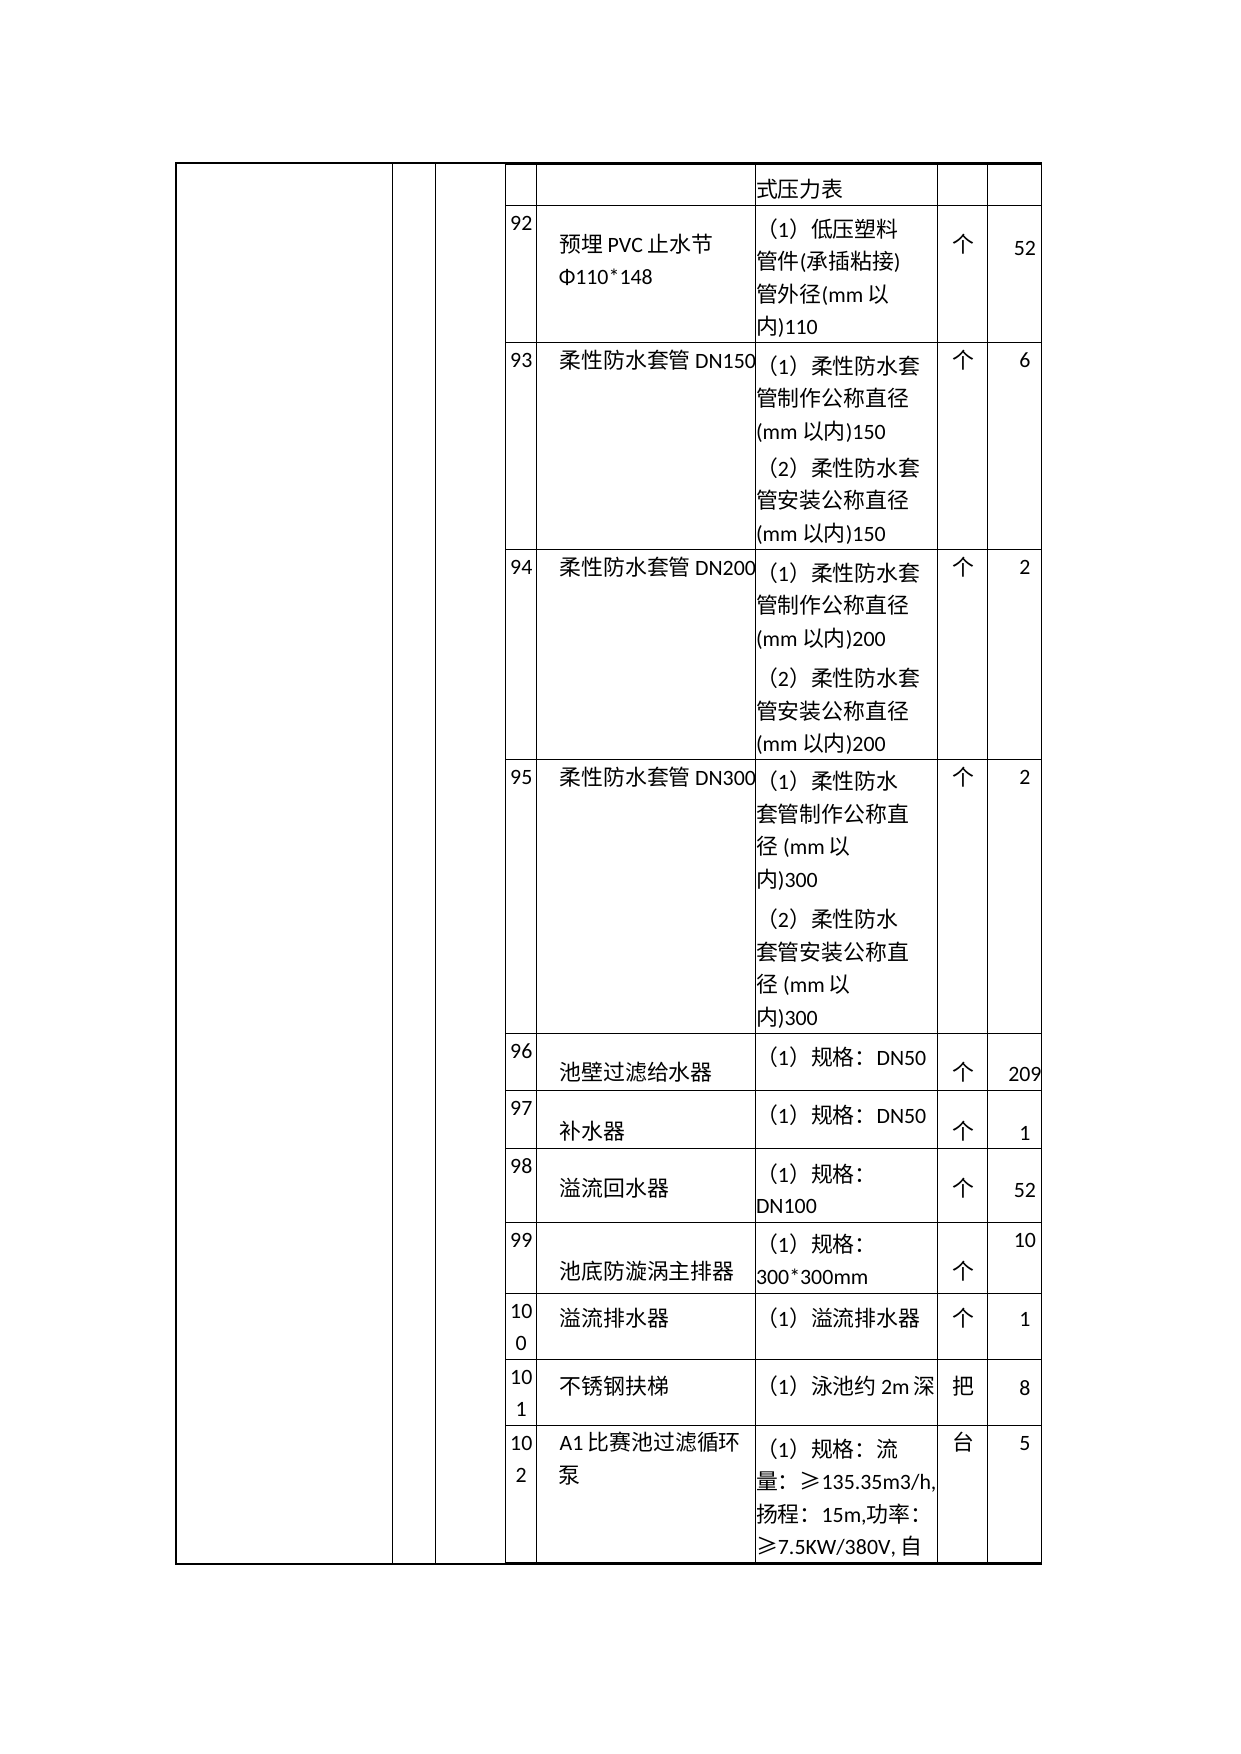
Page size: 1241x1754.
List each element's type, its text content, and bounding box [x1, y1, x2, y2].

table_cell 注：★采购人拟采购的产品属于《节能产品政府采购品目清单》范围中政府强制采购产品类别的，投标人须在投标文件中提供：该产品获得的由国家确定的认证机构出具的、处于有效期之内的节能产品认证证明。 本项目中属于政府强制采购节能产品目录清单的设备 一、采购清单 [537, 550, 755, 759]
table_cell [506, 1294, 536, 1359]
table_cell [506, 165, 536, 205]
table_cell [756, 1426, 937, 1562]
table_cell 注：★采购人拟采购的产品属于《节能产品政府采购品目清单》范围中政府强制采购产品类别的，投标人须在投标文件中提供：该产品获得的由国家确定的认证机构出具的、处于有效期之内的节能产品认证证明。 本项目中属于政府强制采购节能产品目录清单的设备 一、采购清单 [537, 206, 755, 342]
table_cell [537, 1426, 755, 1562]
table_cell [436, 164, 505, 1563]
table_cell 1 [393, 164, 435, 1563]
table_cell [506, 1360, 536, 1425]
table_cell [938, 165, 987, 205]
table_cell 注：★采购人拟采购的产品属于《节能产品政府采购品目清单》范围中政府强制采购产品类别的，投标人须在投标文件中提供：该产品获得的由国家确定的认证机构出具的、处于有效期之内的节能产品认证证明。 本项目中属于政府强制采购节能产品目录清单的设备 一、采购清单 [537, 343, 755, 549]
table_cell 注：★采购人拟采购的产品属于《节能产品政府采购品目清单》范围中政府强制采购产品类别的，投标人须在投标文件中提供：该产品获得的由国家确定的认证机构出具的、处于有效期之内的节能产品认证证明。 本项目中属于政府强制采购节能产品目录清单的设备 一、采购清单 [537, 1223, 755, 1293]
table_cell 注：★采购人拟采购的产品属于《节能产品政府采购品目清单》范围中政府强制采购产品类别的，投标人须在投标文件中提供：该产品获得的由国家确定的认证机构出具的、处于有效期之内的节能产品认证证明。 本项目中属于政府强制采购节能产品目录清单的设备 一、采购清单 [756, 343, 937, 549]
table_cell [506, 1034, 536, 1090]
table_cell 注：★采购人拟采购的产品属于《节能产品政府采购品目清单》范围中政府强制采购产品类别的，投标人须在投标文件中提供：该产品获得的由国家确定的认证机构出具的、处于有效期之内的节能产品认证证明。 本项目中属于政府强制采购节能产品目录清单的设备 一、采购清单 [756, 760, 937, 1033]
table_cell 注：★采购人拟采购的产品属于《节能产品政府采购品目清单》范围中政府强制采购产品类别的，投标人须在投标文件中提供：该产品获得的由国家确定的认证机构出具的、处于有效期之内的节能产品认证证明。 本项目中属于政府强制采购节能产品目录清单的设备 一、采购清单 [756, 206, 937, 342]
table_cell [177, 164, 392, 1563]
table_cell 注：★采购人拟采购的产品属于《节能产品政府采购品目清单》范围中政府强制采购产品类别的，投标人须在投标文件中提供：该产品获得的由国家确定的认证机构出具的、处于有效期之内的节能产品认证证明。 本项目中属于政府强制采购节能产品目录清单的设备 一、采购清单 [537, 760, 755, 1033]
table_cell 注：★采购人拟采购的产品属于《节能产品政府采购品目清单》范围中政府强制采购产品类别的，投标人须在投标文件中提供：该产品获得的由国家确定的认证机构出具的、处于有效期之内的节能产品认证证明。 本项目中属于政府强制采购节能产品目录清单的设备 一、采购清单 [756, 550, 937, 759]
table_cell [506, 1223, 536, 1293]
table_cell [537, 165, 755, 205]
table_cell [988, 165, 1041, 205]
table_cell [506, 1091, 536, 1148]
table_cell 注：★采购人拟采购的产品属于《节能产品政府采购品目清单》范围中政府强制采购产品类别的，投标人须在投标文件中提供：该产品获得的由国家确定的认证机构出具的、处于有效期之内的节能产品认证证明。 本项目中属于政府强制采购节能产品目录清单的设备 一、采购清单 [537, 1149, 755, 1222]
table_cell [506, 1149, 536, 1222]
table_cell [756, 165, 937, 205]
